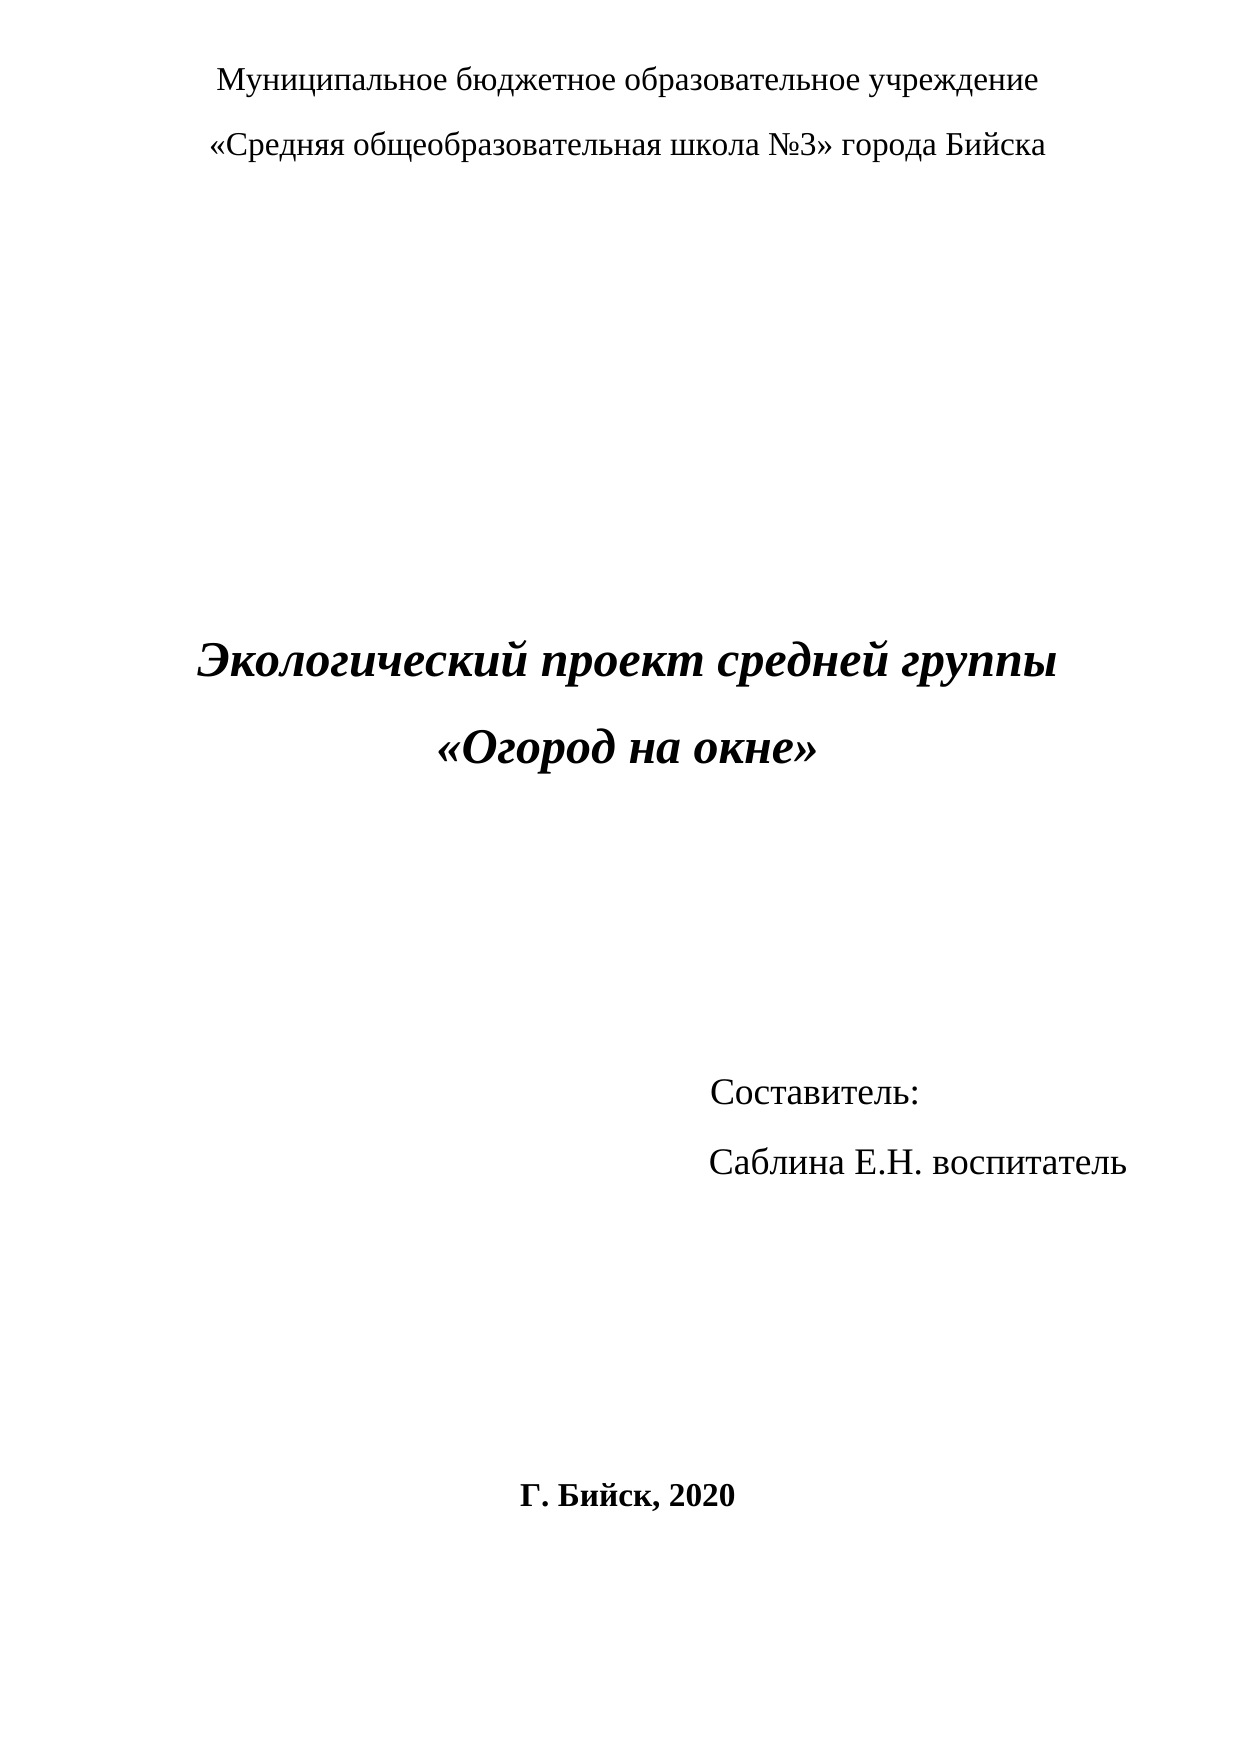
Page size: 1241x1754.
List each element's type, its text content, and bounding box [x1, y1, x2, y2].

text Составитель: [74, 1069, 1181, 1112]
text «Средняя общеобразовательная школа №3» города Бийска [74, 124, 1181, 162]
text Саблина Е.Н. воспитатель [74, 1139, 1181, 1183]
text Муниципальное бюджетное образовательное учреждение [74, 59, 1181, 97]
text Г. Бийск, 2020 [74, 1475, 1181, 1513]
text «Огород на окне» [74, 717, 1181, 774]
text Экологический проект средней группы [74, 630, 1181, 688]
